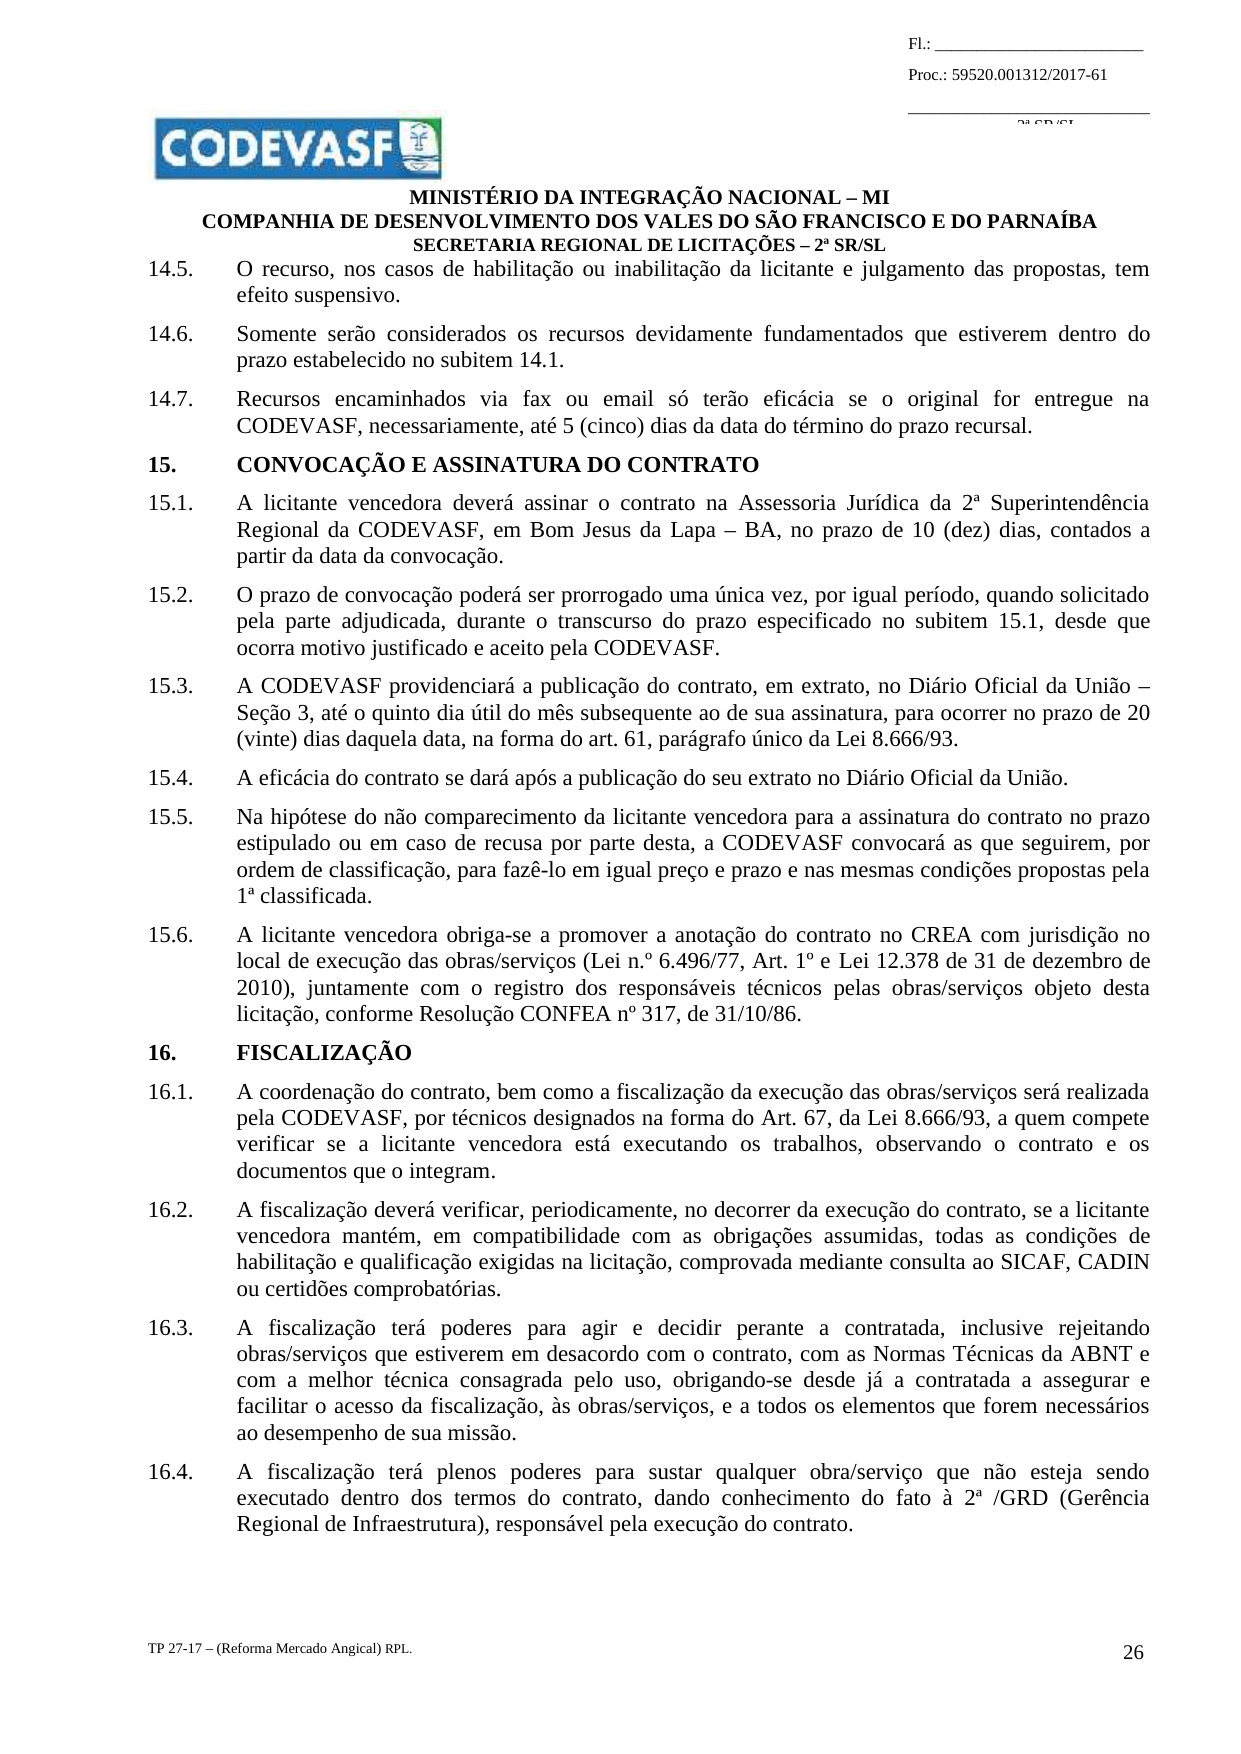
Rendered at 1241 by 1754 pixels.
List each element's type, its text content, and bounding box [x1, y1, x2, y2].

list Na hipótese do não comparecimento da licitante vencedora para a assinatura do contrato no prazo estipulado ou em caso de recusa por parte desta, a CODEVASF convocará as que seguirem, por ordem de classificação, para fazê-lo em igual preço e prazo e nas mesmas condições propostas pela 1ª classificada. [148, 803, 1152, 908]
list O prazo de convocação poderá ser prorrogado uma única vez, por igual período, quando solicitado pela parte adjudicada, durante o transcurso do prazo especificado no subitem 15.1, desde que ocorra motivo justificado e aceito pela CODEVASF. [148, 581, 1152, 660]
list A fiscalização deverá verificar, periodicamente, no decorrer da execução do contrato, se a licitante vencedora mantém, em compatibilidade com as obrigações assumidas, todas as condições de habilitação e qualificação exigidas na licitação, comprovada mediante consulta ao SICAF, CADIN ou certidões comprobatórias. [148, 1196, 1152, 1301]
list O recurso, nos casos de habilitação ou inabilitação da licitante e julgamento das propostas, tem efeito suspensivo. [148, 255, 1152, 308]
picture [147, 110, 448, 186]
list Somente serão considerados os recursos devidamente fundamentados que estiverem dentro do prazo estabelecido no subitem 14.1. [148, 320, 1152, 373]
list A licitante vencedora obriga-se a promover a anotação do contrato no CREA com jurisdição no local de execução das obras/serviços (Lei n.º 6.496/77, Art. 1º e Lei 12.378 de 31 de dezembro de 2010), juntamente com o registro dos responsáveis técnicos pelas obras/serviços objeto desta licitação, conforme Resolução CONFEA nº 317, de 31/10/86. [148, 921, 1152, 1026]
list A eficácia do contrato se dará após a publicação do seu extrato no Diário Oficial da União. [148, 764, 1152, 791]
list Recursos encaminhados via fax ou email só terão eficácia se o original for entregue na CODEVASF, necessariamente, até 5 (cinco) dias da data do término do prazo recursal. [148, 385, 1152, 438]
list FISCALIZAÇÃO [148, 1039, 1152, 1065]
list CONVOCAÇÃO E ASSINATURA DO CONTRATO [148, 451, 1152, 477]
list A coordenação do contrato, bem como a fiscalização da execução das obras/serviços será realizada pela CODEVASF, por técnicos designados na forma do Art. 67, da Lei 8.666/93, a quem compete verificar se a licitante vencedora está executando os trabalhos, observando o contrato e os documentos que o integram. [148, 1078, 1152, 1183]
list A fiscalização terá plenos poderes para sustar qualquer obra/serviço que não esteja sendo executado dentro dos termos do contrato, dando conhecimento do fato à 2ª /GRD (Gerência Regional de Infraestrutura), responsável pela execução do contrato. [148, 1458, 1152, 1537]
list A licitante vencedora deverá assinar o contrato na Assessoria Jurídica da 2ª Superintendência Regional da CODEVASF, em Bom Jesus da Lapa – BA, no prazo de 10 (dez) dias, contados a partir da data da convocação. [148, 489, 1152, 568]
list A CODEVASF providenciará a publicação do contrato, em extrato, no Diário Oficial da União – Seção 3, até o quinto dia útil do mês subsequente ao de sua assinatura, para ocorrer no prazo de 20 (vinte) dias daquela data, na forma do art. 61, parágrafo único da Lei 8.666/93. [148, 673, 1152, 752]
list A fiscalização terá poderes para agir e decidir perante a contratada, inclusive rejeitando obras/serviços que estiverem em desacordo com o contrato, com as Normas Técnicas da ABNT e com a melhor técnica consagrada pelo uso, obrigando-se desde já a contratada a assegurar e facilitar o acesso da fiscalização, às obras/serviços, e a todos os elementos que forem necessários ao desempenho de sua missão. [148, 1313, 1152, 1445]
